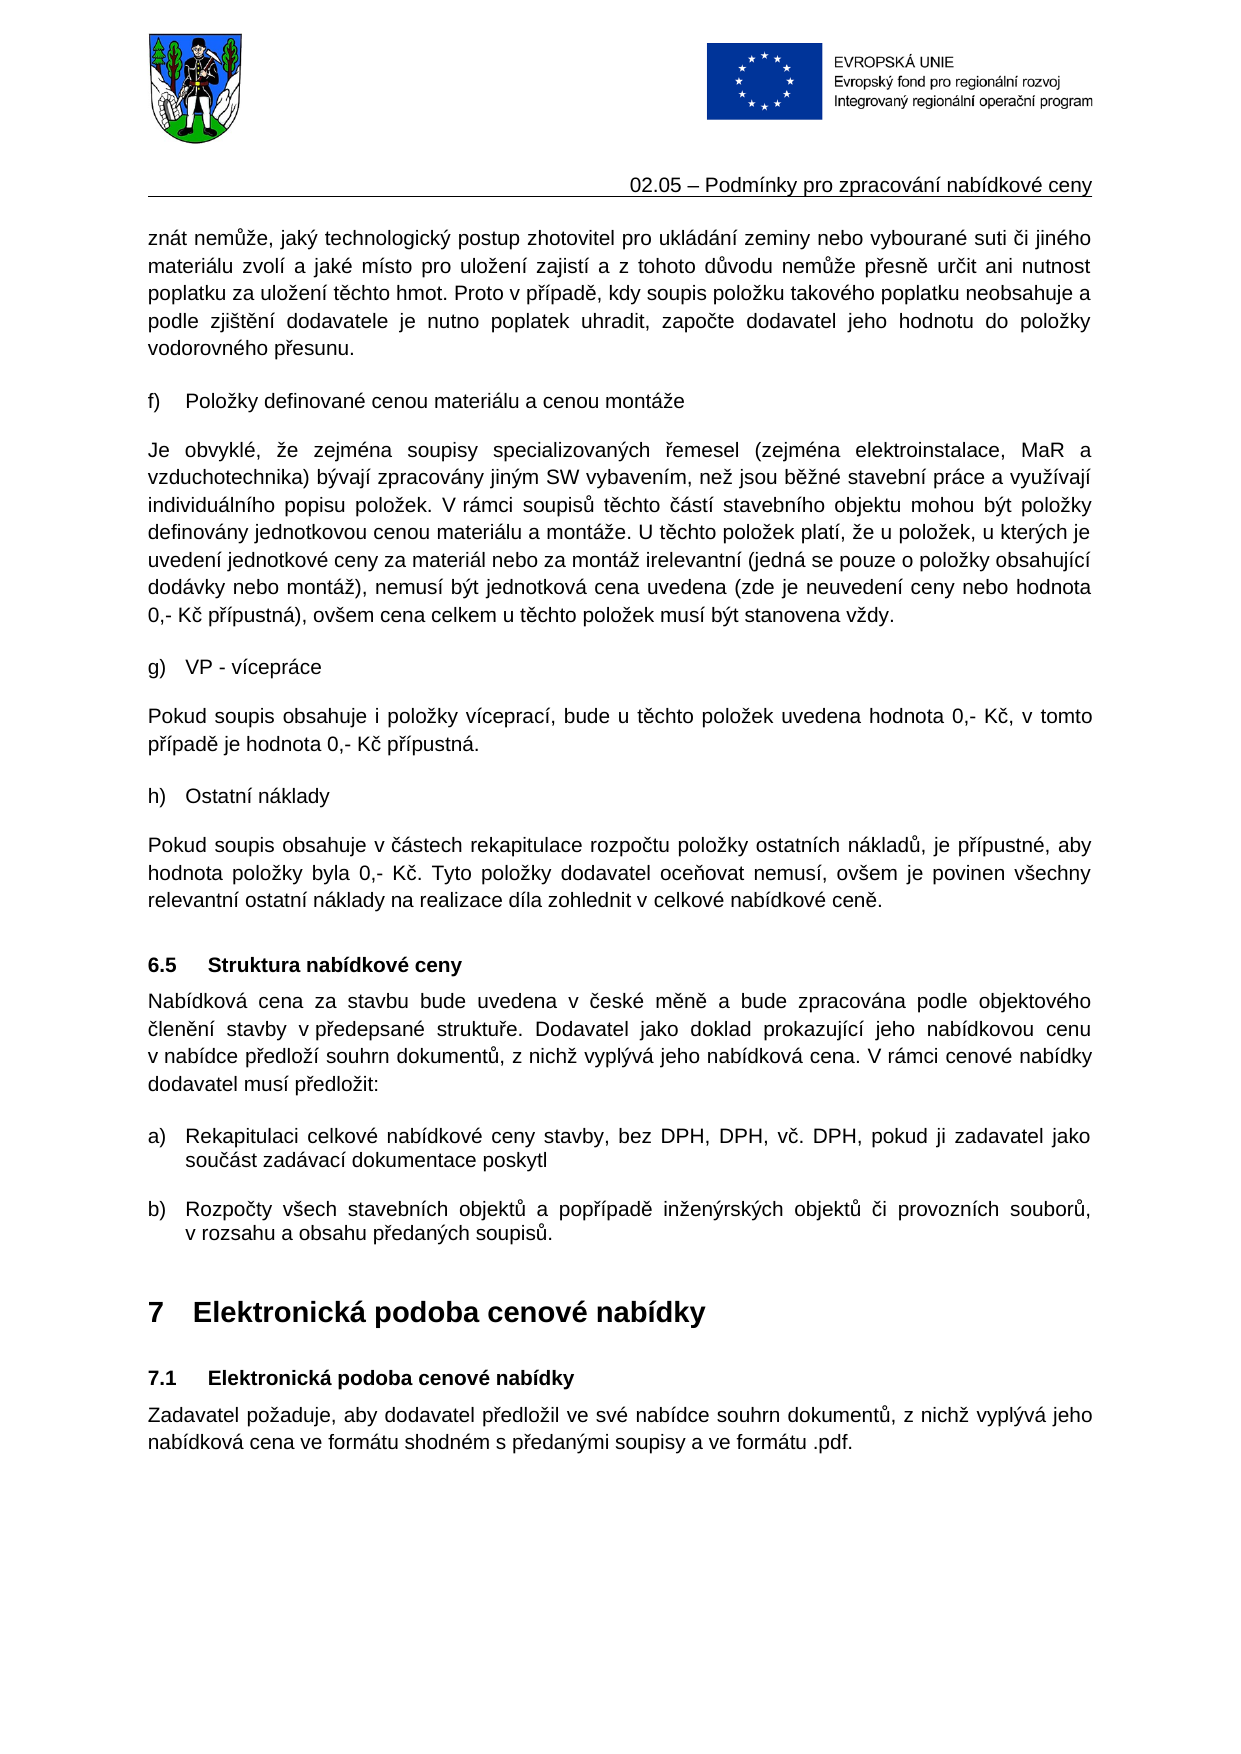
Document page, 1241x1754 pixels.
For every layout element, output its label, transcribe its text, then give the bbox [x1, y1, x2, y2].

subtitle VP - vícepráce [148, 655, 1092, 679]
subtitle Rozpočty všech stavebních objektů a popřípadě inženýrských objektů či provozních souborů, v rozsahu a obsahu předaných soupisů. [148, 1197, 1092, 1245]
picture [706, 43, 1093, 120]
text Zadavatel požaduje, aby dodavatel předložil ve své nabídce souhrn dokumentů, z nichž vyplývá jeho nabídková cena ve formátu shodném s předanými soupisy a ve formátu .pdf. [148, 1403, 1092, 1454]
text Je obvyklé, že zejména soupisy specializovaných řemesel (zejména elektroinstalace, MaR a vzduchotechnika) bývají zpracovány jiným SW vybavením, než jsou běžné stavební práce a využívají individuálního popisu položek. V rámci soupisů těchto částí stavebního objektu mohou být položky definovány jednotkovou cenou materiálu a montáže. U těchto položek platí, že u položek, u kterých je uvedení jednotkové ceny za materiál nebo za montáž irelevantní (jedná se pouze o položky obsahující dodávky nebo montáž), nemusí být jednotková cena uvedena (zde je neuvedení ceny nebo hodnota 0,- Kč přípustná), ovšem cena celkem u těchto položek musí být stanovena vždy. [148, 437, 1092, 626]
subtitle Elektronická podoba cenové nabídky [148, 1366, 1092, 1390]
text Nabídková cena za stavbu bude uvedena v české měně a bude zpracována podle objektového členění stavby v předepsané struktuře. Dodavatel jako doklad prokazující jeho nabídkovou cenu v nabídce předloží souhrn dokumentů, z nichž vyplývá jeho nabídková cena. V rámci cenové nabídky dodavatel musí předložit: [148, 989, 1092, 1096]
subtitle Ostatní náklady [148, 784, 1092, 808]
subtitle Struktura nabídkové ceny [148, 953, 1092, 977]
subtitle Elektronická podoba cenové nabídky [148, 1295, 1092, 1329]
text Pokud soupis obsahuje i položky víceprací, bude u těchto položek uvedena hodnota 0,- Kč, v tomto případě je hodnota 0,- Kč přípustná. [148, 704, 1092, 755]
text Pokud soupis obsahuje v částech rekapitulace rozpočtu položky ostatních nákladů, je přípustné, aby hodnota položky byla 0,- Kč. Tyto položky dodavatel oceňovat nemusí, ovšem je povinen všechny relevantní ostatní náklady na realizace díla zohlednit v celkové nabídkové ceně. [148, 833, 1092, 912]
subtitle Rekapitulaci celkové nabídkové ceny stavby, bez DPH, DPH, vč. DPH, pokud ji zadavatel jako součást zadávací dokumentace poskytl [148, 1124, 1092, 1172]
picture [147, 33, 242, 144]
subtitle Položky definované cenou materiálu a cenou montáže [148, 388, 1092, 412]
